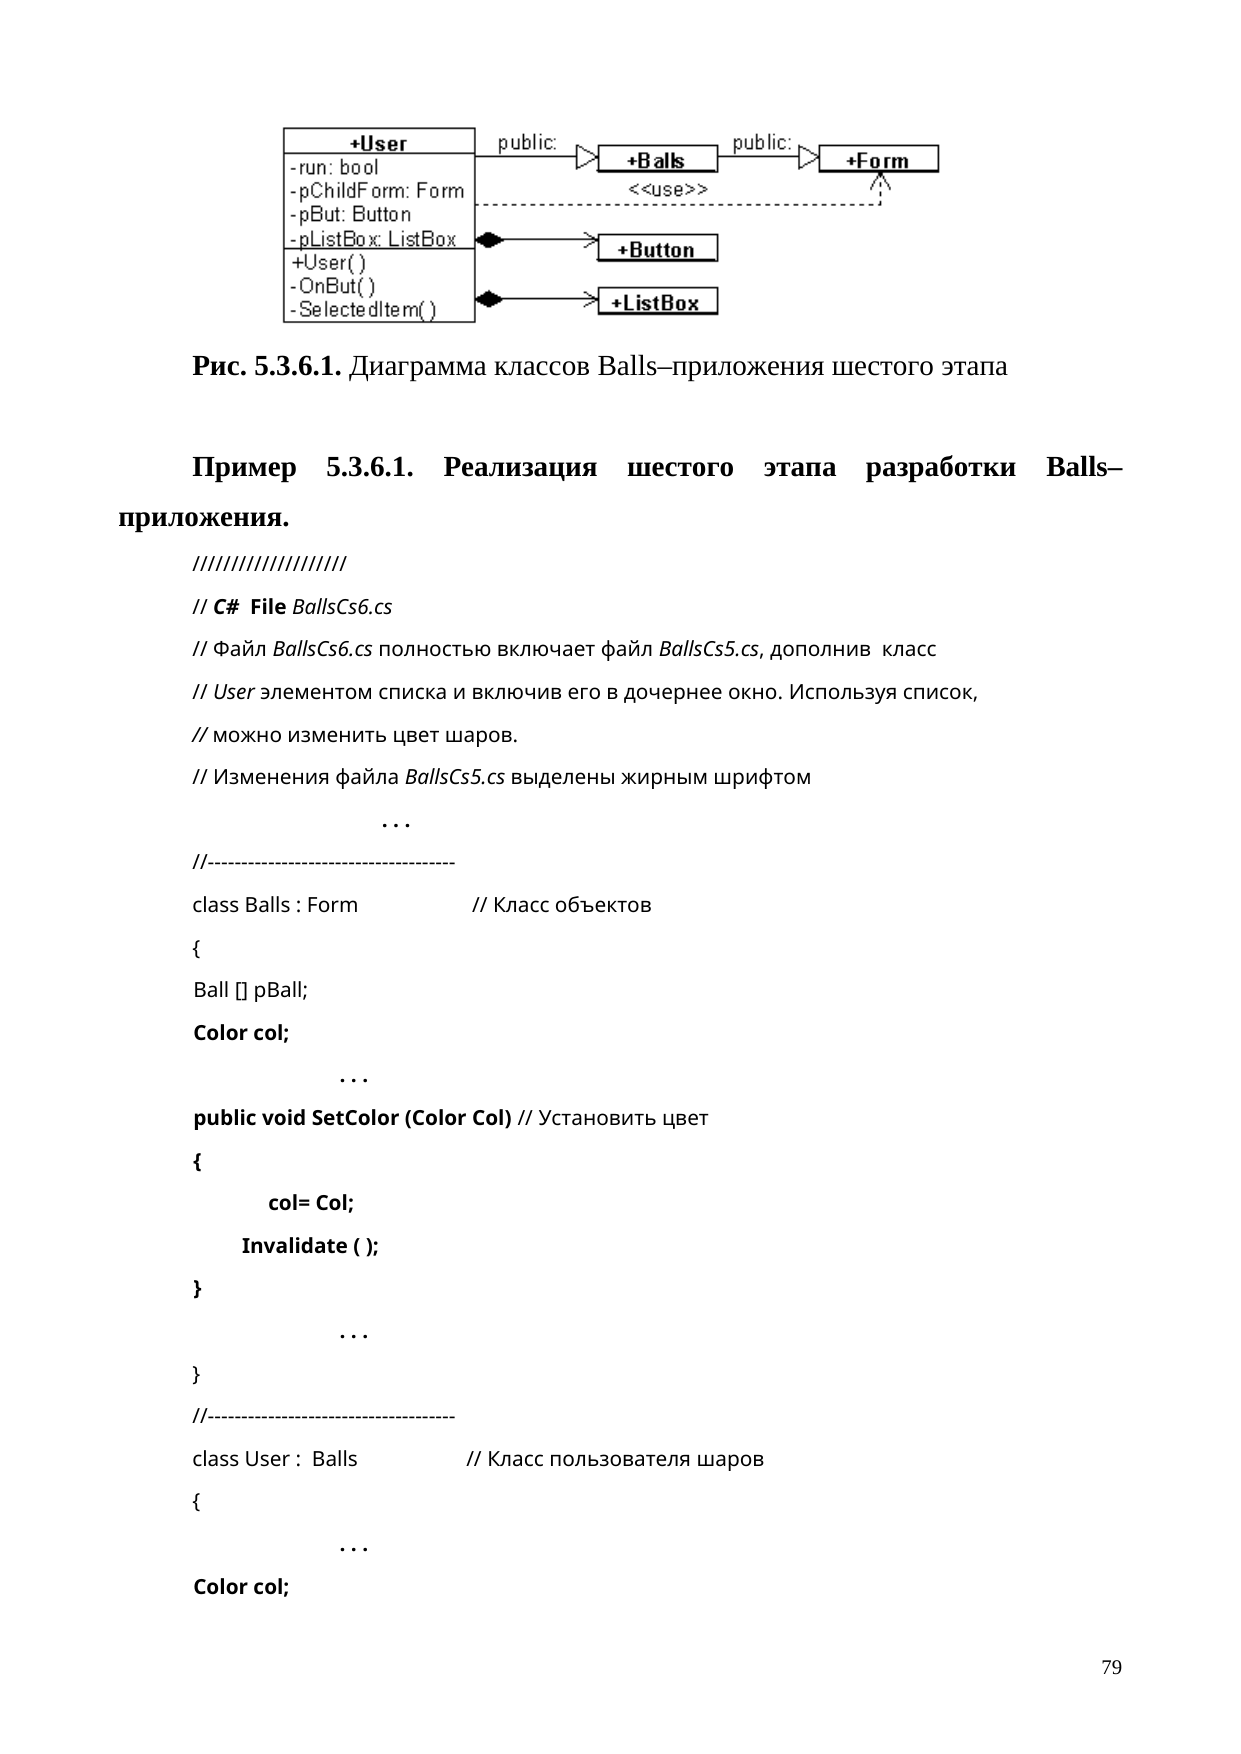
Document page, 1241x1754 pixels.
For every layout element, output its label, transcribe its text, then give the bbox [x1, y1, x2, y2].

text Invalidate ( ); [118, 1231, 1122, 1259]
text . . . [118, 805, 1122, 833]
text col= ; [118, 1188, 1122, 1217]
text } [118, 1273, 1122, 1302]
text // Файл BallsCs6.cs полностью включает файл BallsCs5.cs, дополнив класс [118, 634, 1122, 663]
text // C# File BallsCs6.cs [118, 592, 1122, 620]
text . . . [118, 1316, 1122, 1344]
text } [118, 1359, 1122, 1387]
text class Balls : Form // Класс объектов [118, 890, 1122, 918]
text . . . [118, 1529, 1122, 1558]
text // Изменения файла BallsCs5.cs выделены жирным шрифтом [118, 762, 1122, 791]
text public void SetColor () // Установить цвет [118, 1103, 1122, 1132]
picture [191, 109, 988, 332]
text Пример 5.3.6.1. Реализация шестого этапа разработки Balls–приложения. [118, 449, 1122, 532]
text { [118, 1146, 1122, 1174]
text Рис. 5.3.6.1. Диаграмма классов Balls–приложения шестого этапа [118, 348, 1122, 382]
text //////////////////// [118, 549, 1122, 578]
text { [118, 933, 1122, 961]
text //------------------------------------- [118, 1401, 1122, 1430]
text Ball [] pBall; [118, 975, 1122, 1004]
text Color col; [118, 1572, 1122, 1600]
text . . . [118, 1061, 1122, 1089]
text //------------------------------------- [118, 847, 1122, 876]
text // можно изменить цвет шаров. [118, 720, 1122, 748]
text Color col; [118, 1018, 1122, 1046]
text { [118, 1487, 1122, 1515]
text class User : Balls // Класс пользователя шаров [118, 1444, 1122, 1472]
text // User элементом списка и включив его в дочернее окно. Используя список, [118, 677, 1122, 706]
